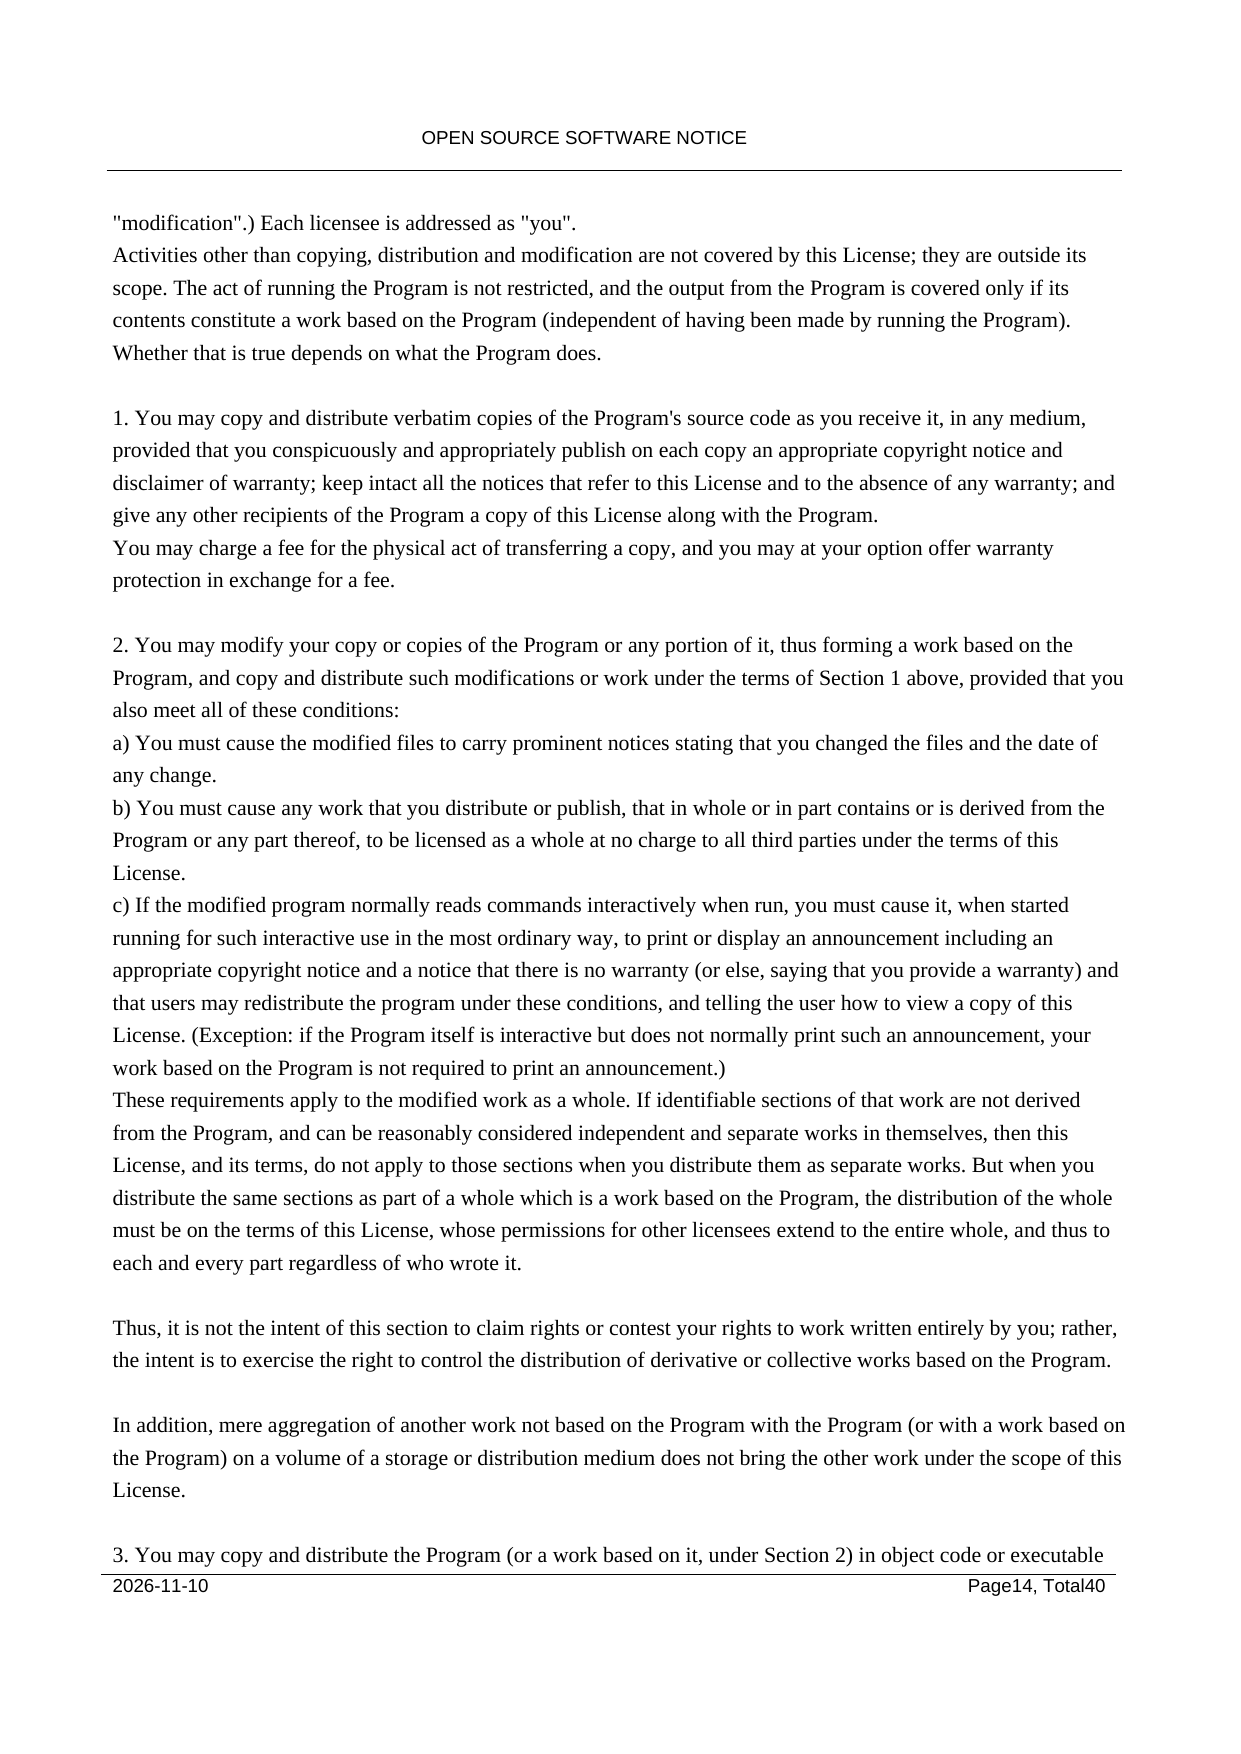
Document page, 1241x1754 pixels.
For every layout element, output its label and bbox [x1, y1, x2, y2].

text [112, 206, 1128, 1571]
